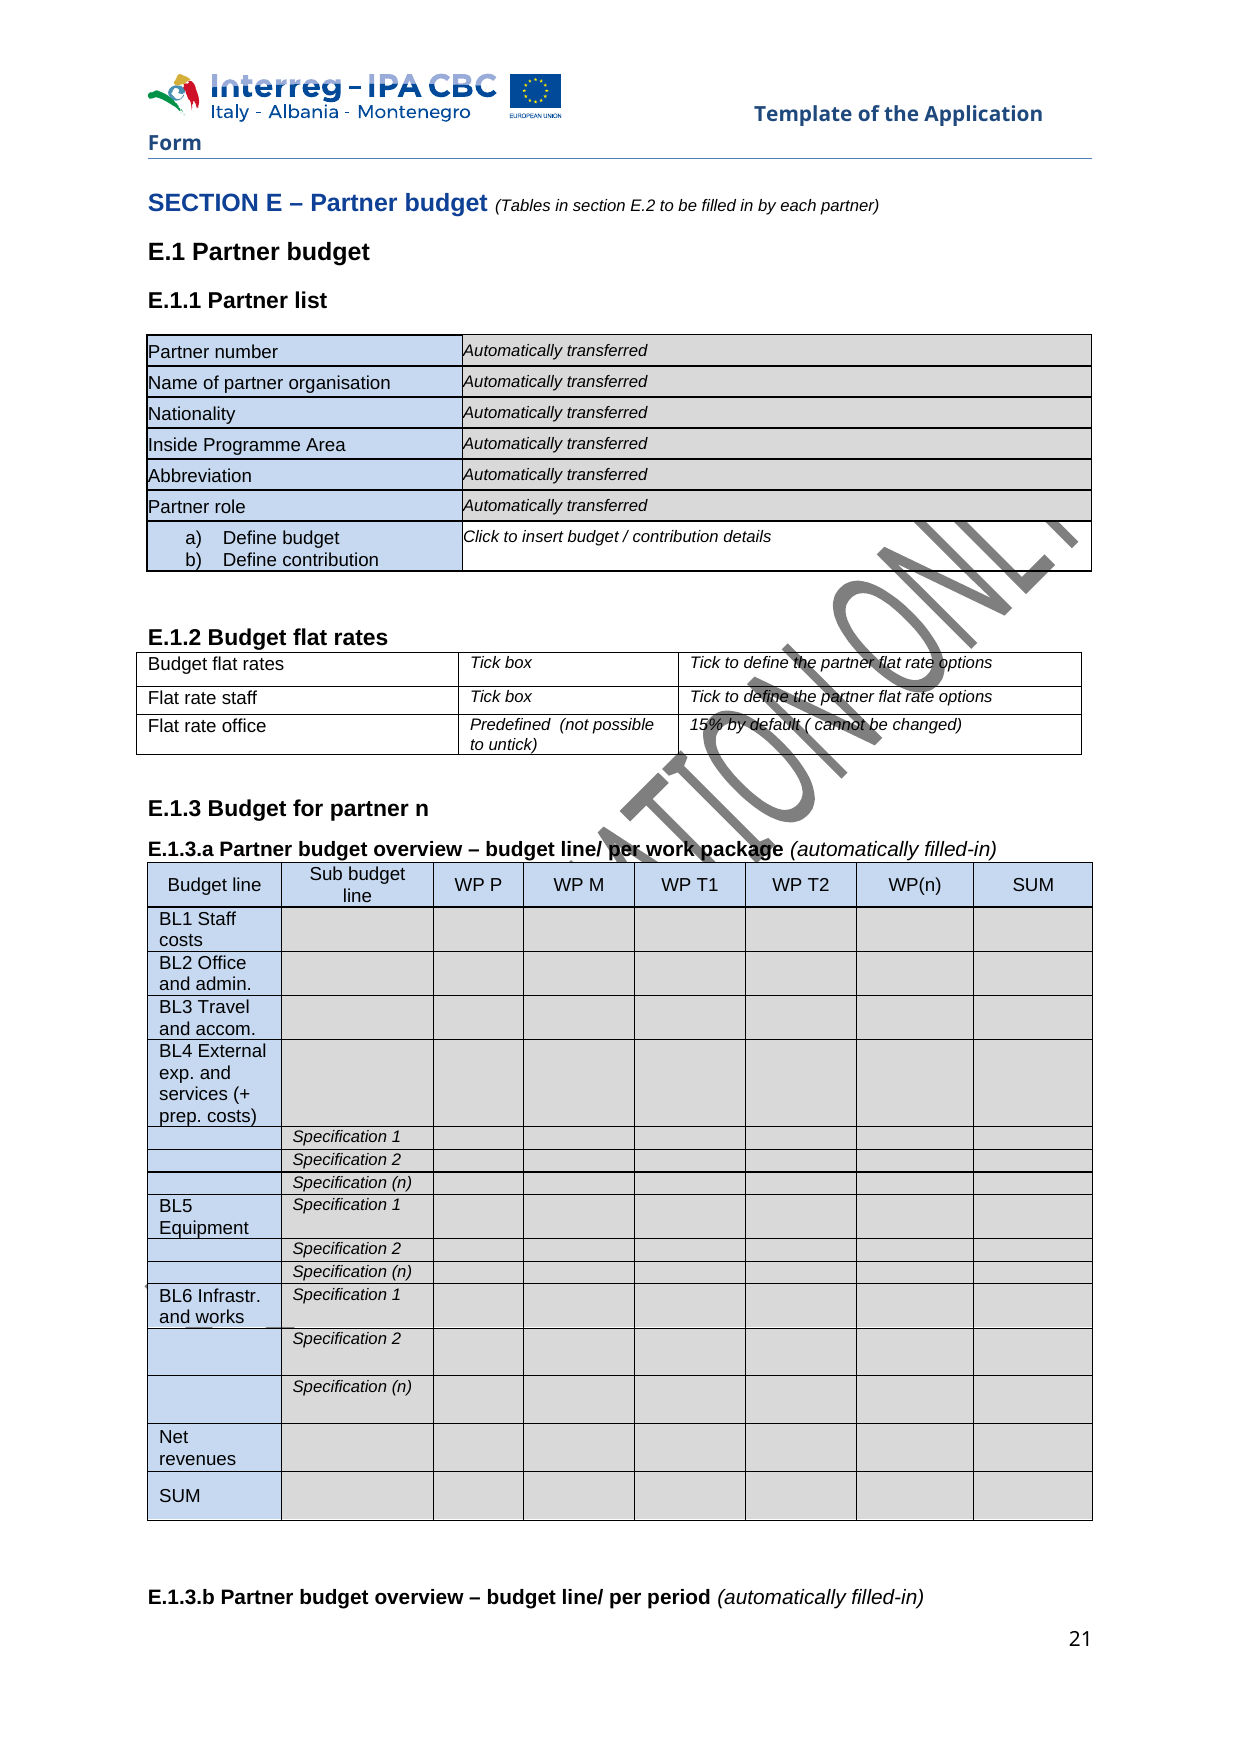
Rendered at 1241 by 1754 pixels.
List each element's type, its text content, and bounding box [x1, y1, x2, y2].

table_cell [857, 1262, 973, 1283]
text SECTION E – Partner budget (Tables in section E.2 to be filled in by each partner) [148, 187, 1092, 216]
table_cell [524, 1239, 634, 1261]
table_cell [434, 1040, 523, 1126]
table_cell [434, 1329, 523, 1375]
table_header WP T2 [746, 863, 856, 906]
table_cell Flat rate office [137, 715, 458, 753]
table_cell [434, 1472, 523, 1519]
table_cell BL5 Equipment [148, 1195, 281, 1238]
table_cell [746, 1424, 856, 1471]
table_cell [857, 1127, 973, 1149]
table_cell [635, 996, 745, 1039]
table_cell Define budget Define contribution [148, 522, 462, 570]
table_cell [746, 1195, 856, 1238]
table_cell [746, 1127, 856, 1149]
table_cell [524, 1195, 634, 1238]
table_cell [524, 908, 634, 951]
table_cell [857, 1329, 973, 1375]
table_cell Specification 1 [282, 1195, 433, 1238]
text E.1.3 Budget for partner n [148, 795, 1092, 822]
table_cell [524, 1127, 634, 1149]
table_cell [524, 1173, 634, 1194]
table_cell [434, 1127, 523, 1149]
table_cell Automatically transferred [463, 429, 1091, 458]
table_cell Specification (n) [282, 1376, 433, 1423]
table_header Automatically transferred [463, 335, 1091, 365]
table_cell Partner role [148, 491, 462, 520]
table_header SUM [974, 863, 1092, 906]
table_cell [434, 1376, 523, 1423]
table_cell Name of partner organisation [148, 367, 462, 396]
table_cell Click to insert budget / contribution details [463, 522, 1091, 570]
table_cell Automatically transferred [463, 491, 1091, 520]
table_cell [857, 1195, 973, 1238]
table_cell SUM [148, 1472, 281, 1519]
table_cell Flat rate staff [137, 687, 458, 714]
table_cell [635, 1040, 745, 1126]
table_cell [524, 1472, 634, 1519]
table_cell [524, 952, 634, 995]
table_cell Specification 2 [282, 1150, 433, 1171]
table_header WP T1 [635, 863, 745, 906]
table_cell [635, 1284, 745, 1327]
table_cell [974, 1262, 1092, 1283]
table_cell Specification 2 [282, 1239, 433, 1261]
table_cell [434, 996, 523, 1039]
table_cell [974, 996, 1092, 1039]
table_cell [857, 996, 973, 1039]
table_cell Tick box [459, 687, 678, 714]
table_cell [434, 1150, 523, 1171]
table_cell [746, 1284, 856, 1327]
table_cell [974, 1329, 1092, 1375]
table_cell Tick to define the partner flat rate options [679, 687, 1081, 714]
table_cell [282, 1040, 433, 1126]
table_cell [857, 1239, 973, 1261]
table_cell Predefined (not possible to untick) [459, 715, 678, 753]
table_cell [635, 952, 745, 995]
table_cell [148, 1239, 281, 1261]
table_header Tick to define the partner flat rate options [679, 653, 1081, 686]
table_cell BL6 Infrastr. and works [148, 1284, 281, 1327]
table_cell [974, 908, 1092, 951]
table_cell [282, 996, 433, 1039]
table_cell [282, 1472, 433, 1519]
table_cell [148, 1262, 281, 1283]
table_cell [148, 1329, 281, 1375]
table_cell [434, 952, 523, 995]
table_cell [524, 1040, 634, 1126]
table_cell [974, 1284, 1092, 1327]
table_cell [148, 1173, 281, 1194]
table_cell Inside Programme Area [148, 429, 462, 458]
table_cell [635, 1127, 745, 1149]
table_cell [746, 1472, 856, 1519]
text E.1.3.b Partner budget overview – budget line/ per period (automatically filled-in) [148, 1585, 1092, 1609]
table_cell [746, 1262, 856, 1283]
table_cell [746, 996, 856, 1039]
table_cell [746, 1040, 856, 1126]
table_header Budget line [148, 863, 281, 906]
table_cell [857, 1424, 973, 1471]
table_cell [524, 996, 634, 1039]
table_cell [434, 1239, 523, 1261]
table_cell [746, 952, 856, 995]
table_cell [635, 1376, 745, 1423]
table_cell [524, 1376, 634, 1423]
table_cell [148, 1376, 281, 1423]
table_cell [746, 1376, 856, 1423]
table_cell [857, 1040, 973, 1126]
table_cell Automatically transferred [463, 460, 1091, 489]
table_cell [524, 1262, 634, 1283]
table_cell [434, 1173, 523, 1194]
table_cell [524, 1329, 634, 1375]
table_cell Specification (n) [282, 1173, 433, 1194]
table_cell [524, 1150, 634, 1171]
table_cell [857, 952, 973, 995]
table_cell [857, 1150, 973, 1171]
table_cell [148, 1127, 281, 1149]
table_cell [974, 1127, 1092, 1149]
table_cell [857, 1173, 973, 1194]
table_cell [635, 1195, 745, 1238]
table_cell [974, 1472, 1092, 1519]
table_header Partner number [148, 336, 462, 365]
table_cell [974, 1040, 1092, 1126]
table_cell Net revenues [148, 1424, 281, 1471]
table_cell [974, 1239, 1092, 1261]
table_cell [746, 1239, 856, 1261]
table_cell [746, 1150, 856, 1171]
table_header Tick box [459, 653, 678, 686]
table_cell [148, 1150, 281, 1171]
table_cell [434, 1284, 523, 1327]
table_cell [524, 1284, 634, 1327]
table_cell [282, 1424, 433, 1471]
table_cell Nationality [148, 398, 462, 427]
table_cell [635, 1262, 745, 1283]
table_cell Automatically transferred [463, 367, 1091, 396]
table_cell BL2 Office and admin. [148, 952, 281, 995]
table_cell BL3 Travel and accom. [148, 996, 281, 1039]
table_cell [434, 1262, 523, 1283]
table_cell BL1 Staff costs [148, 908, 281, 951]
table_cell [974, 1195, 1092, 1238]
table_cell Abbreviation [148, 460, 462, 489]
table_cell Specification 1 [282, 1284, 433, 1327]
table_cell [974, 1173, 1092, 1194]
table_header Sub budget line [282, 863, 433, 906]
table_cell [434, 908, 523, 951]
table_cell [635, 1173, 745, 1194]
table_cell [635, 1150, 745, 1171]
table_cell Automatically transferred [463, 398, 1091, 427]
table_cell [857, 1284, 973, 1327]
table_header Budget flat rates [137, 653, 458, 686]
table_cell Specification 2 [282, 1329, 433, 1375]
table_cell [974, 1150, 1092, 1171]
table_header WP P [434, 863, 523, 906]
table_cell [974, 952, 1092, 995]
table_cell Specification 1 [282, 1127, 433, 1149]
table_cell [635, 908, 745, 951]
table_header WP M [524, 863, 634, 906]
table_cell [857, 908, 973, 951]
text E.1.2 Budget flat rates [148, 623, 1092, 650]
table_cell [746, 1173, 856, 1194]
table_cell [282, 952, 433, 995]
text E.1.3.a Partner budget overview – budget line/ per work package (automatically filled-in) [148, 836, 1092, 860]
table_cell [635, 1239, 745, 1261]
text E.1.1 Partner list [148, 287, 1092, 313]
table_cell [524, 1424, 634, 1471]
table_cell [282, 908, 433, 951]
table_cell [746, 908, 856, 951]
table_cell [635, 1329, 745, 1375]
table_cell [635, 1472, 745, 1519]
table_cell [974, 1376, 1092, 1423]
table_cell [434, 1195, 523, 1238]
table_cell [857, 1472, 973, 1519]
table_cell [974, 1424, 1092, 1471]
table_cell Specification (n) [282, 1262, 433, 1283]
table_cell [434, 1424, 523, 1471]
table_cell BL4 External exp. and services (+ prep. costs) [148, 1040, 281, 1126]
text E.1 Partner budget [148, 237, 1092, 266]
table_cell [746, 1329, 856, 1375]
table_cell [857, 1376, 973, 1423]
table_header WP(n) [857, 863, 973, 906]
table_cell 15% by default ( cannot be changed) [679, 715, 1081, 753]
table_cell [635, 1424, 745, 1471]
